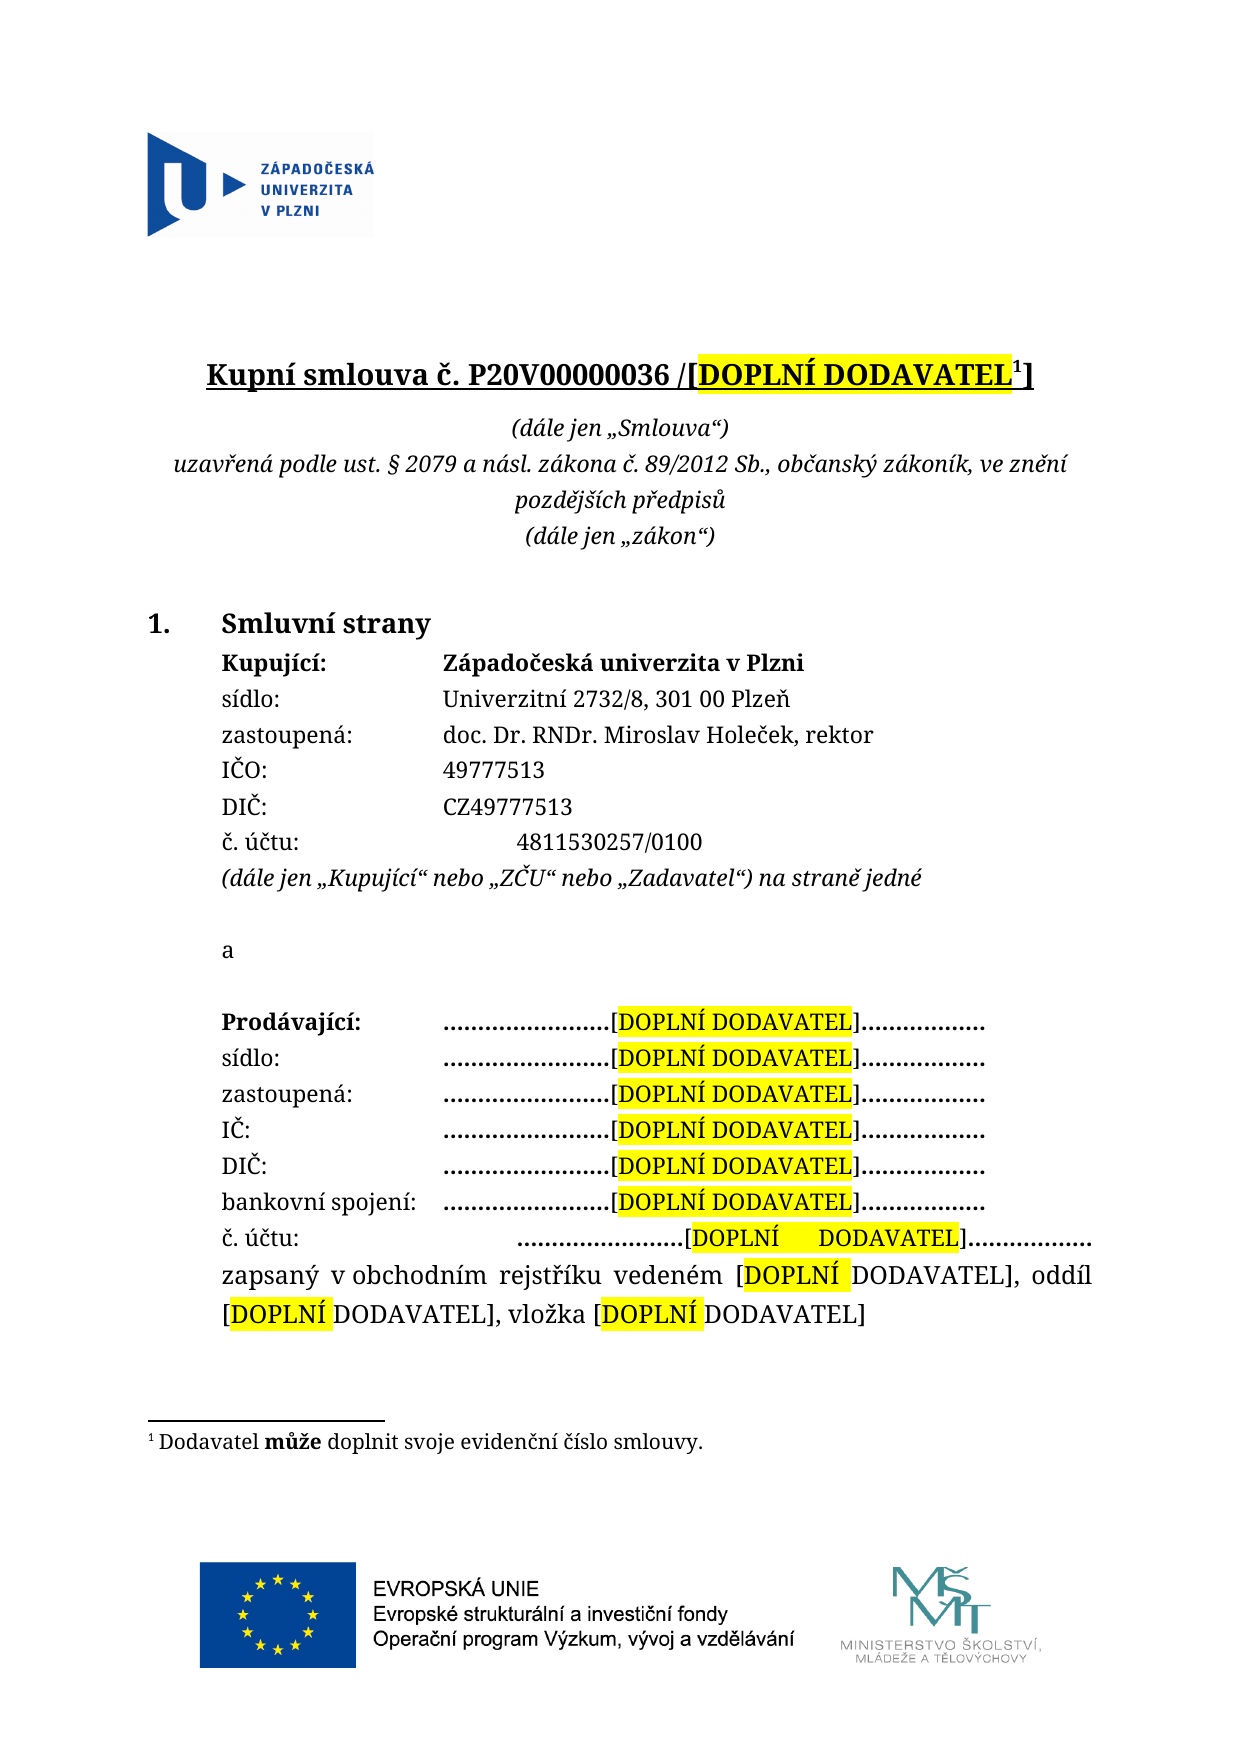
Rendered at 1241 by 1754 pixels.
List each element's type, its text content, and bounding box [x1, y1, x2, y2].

text sídlo: ……………………[DOPLNÍ DODAVATEL]……………… [221, 1042, 618, 1073]
picture [147, 1509, 1093, 1720]
text bankovní spojení: ……………………[DOPLNÍ DODAVATEL]……………… [148, 1186, 618, 1217]
text Kupující: Západočeská univerzita v Plzni [221, 647, 1093, 678]
text bankovní spojení: ……………………[DOPLNÍ DODAVATEL]……………… [852, 1186, 1093, 1217]
text IČO: 49777513 [221, 754, 1093, 786]
text zastoupená: ……………………[DOPLNÍ DODAVATEL]……………… [221, 1078, 618, 1109]
text (dále jen „Kupující“ nebo „ZČU“ nebo „Zadavatel“) na straně jedné [221, 862, 1093, 893]
text zastoupená: ……………………[DOPLNÍ DODAVATEL]……………… [852, 1078, 1093, 1109]
text č. účtu: 4811530257/0100 [221, 826, 1093, 858]
text sídlo: Univerzitní 2732/8, 301 00 Plzeň [221, 683, 1093, 714]
text DIČ: ……………………[DOPLNÍ DODAVATEL]……………… [221, 1150, 618, 1181]
text sídlo: ……………………[DOPLNÍ DODAVATEL]……………… [852, 1042, 1093, 1073]
text a [221, 934, 1093, 965]
text DIČ: CZ49777513 [221, 790, 1093, 822]
text IČ: ……………………[DOPLNÍ DODAVATEL]……………… [852, 1114, 1093, 1145]
text Kupní smlouva č. P20V00000036 /[DOPLNÍ DODAVATEL] [1012, 354, 1093, 394]
text DIČ: ……………………[DOPLNÍ DODAVATEL]……………… [852, 1150, 1093, 1181]
text zastoupená: doc. Dr. RNDr. Miroslav Holeček, rektor [221, 718, 1093, 750]
text IČ: ……………………[DOPLNÍ DODAVATEL]……………… [221, 1114, 618, 1145]
picture [147, 132, 374, 237]
text Prodávající: ……………………[DOPLNÍ DODAVATEL]……………… [148, 1006, 618, 1037]
text 1. Smluvní strany [148, 604, 1093, 641]
text uzavřená podle ust. § 2079 a násl. zákona č. 89/2012 Sb., občanský zákoník, ve znění pozdějších předpisů [148, 448, 1093, 515]
text č. účtu: ……………………[DOPLNÍ DODAVATEL]……………… zapsaný v obchodním rejstříku vedeném [DOPLNÍ DODAVATEL], oddíl [DOPLNÍ DODAVATEL], vložka [DOPLNÍ DODAVATEL] [221, 1222, 1093, 1331]
text Kupní smlouva č. P20V00000036 /[DOPLNÍ DODAVATEL] [148, 354, 698, 394]
text Prodávající: ……………………[DOPLNÍ DODAVATEL]……………… [852, 1006, 1093, 1037]
text (dále jen „zákon“) [148, 520, 1093, 551]
text (dále jen „Smlouva“) [148, 412, 1093, 443]
